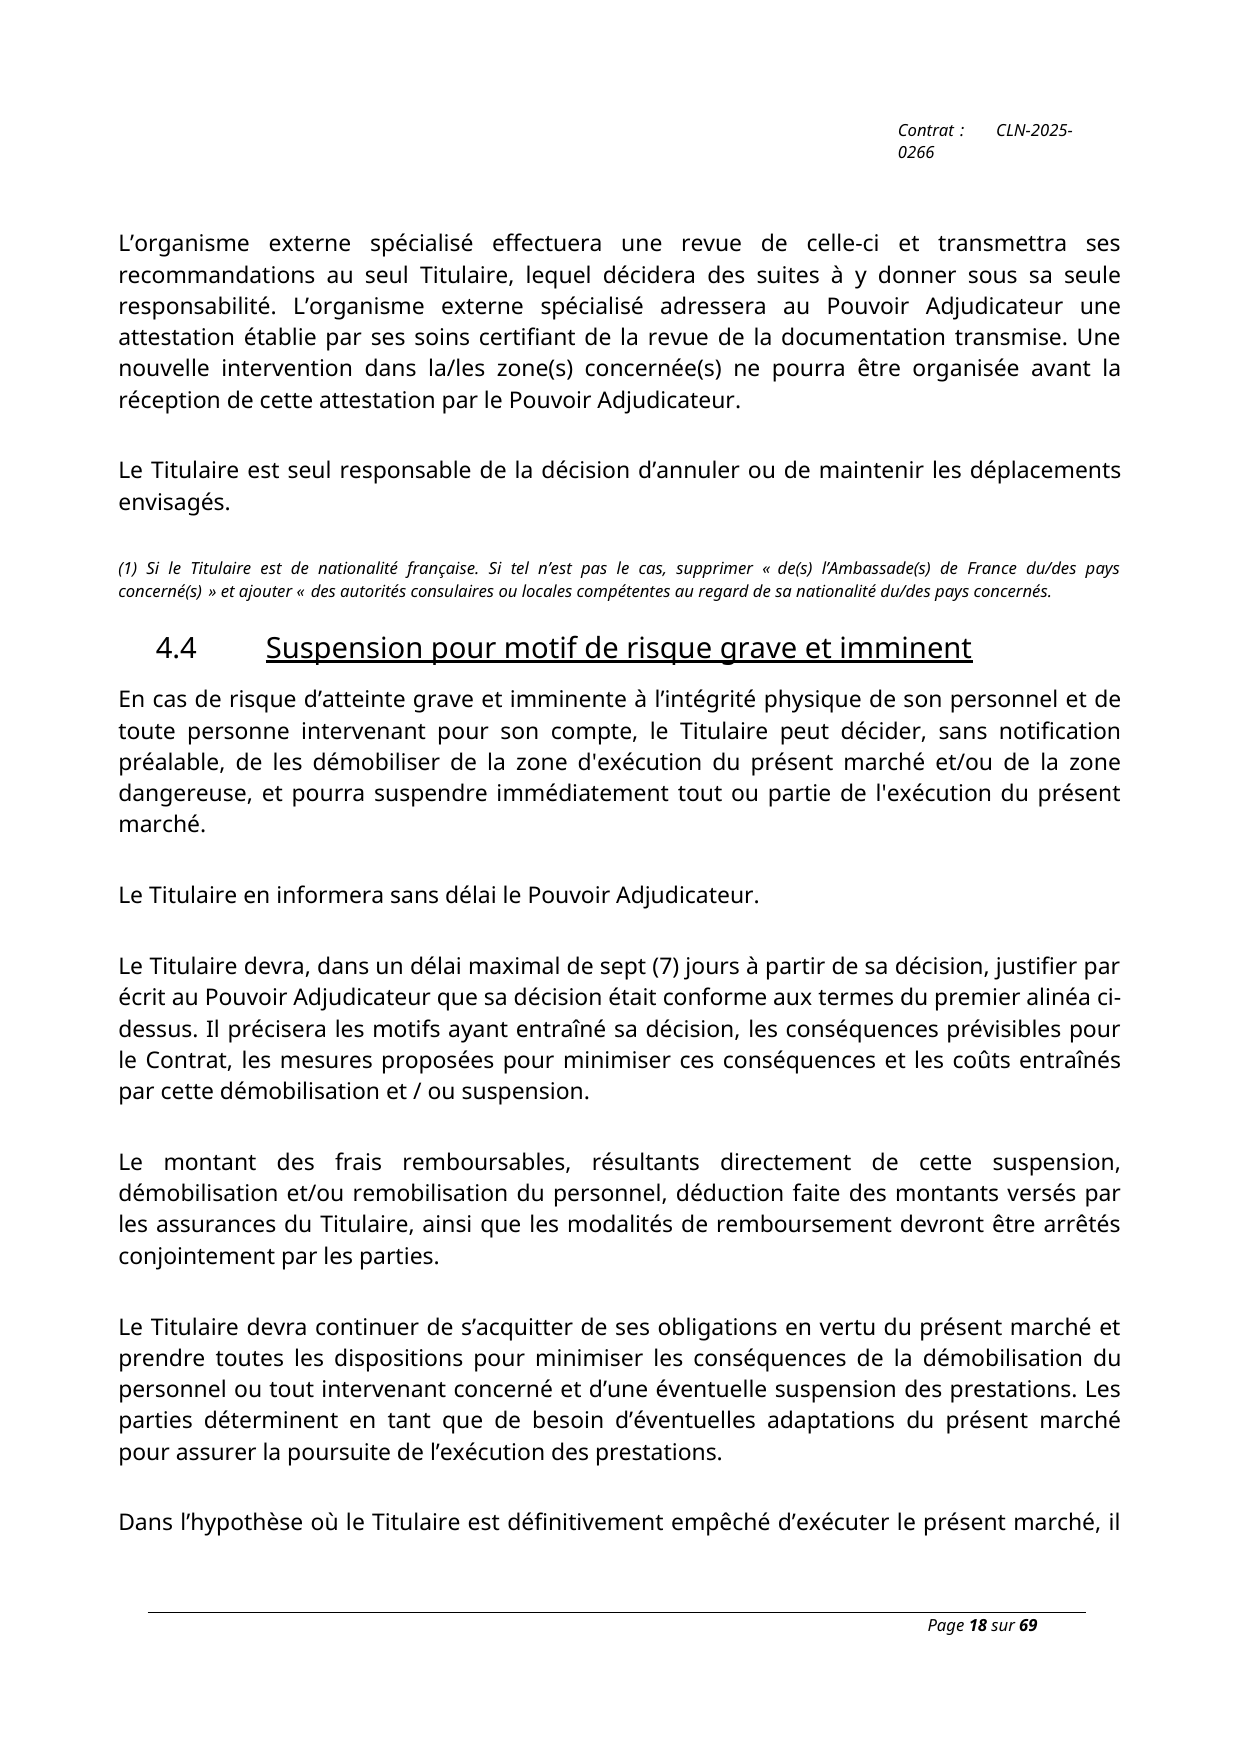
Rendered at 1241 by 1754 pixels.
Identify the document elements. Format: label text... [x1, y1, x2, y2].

text L’organisme externe spécialisé effectuera une revue de celle-ci et transmettra ses recommandations au seul Titulaire, lequel décidera des suites à y donner sous sa seule responsabilité. L’organisme externe spécialisé adressera au Pouvoir Adjudicateur une attestation établie par ses soins certifiant de la revue de la documentation transmise. Une nouvelle intervention dans la/les zone(s) concernée(s) ne pourra être organisée avant la réception de cette attestation par le Pouvoir Adjudicateur. [118, 227, 1122, 415]
text Le Titulaire devra, dans un délai maximal de sept (7) jours à partir de sa décision, justifier par écrit au Pouvoir Adjudicateur que sa décision était conforme aux termes du premier alinéa ci-dessus. Il précisera les motifs ayant entraîné sa décision, les conséquences prévisibles pour le Contrat, les mesures proposées pour minimiser ces conséquences et les coûts entraînés par cette démobilisation et / ou suspension. [118, 950, 1122, 1106]
text Le Titulaire devra continuer de s’acquitter de ses obligations en vertu du présent marché et prendre toutes les dispositions pour minimiser les conséquences de la démobilisation du personnel ou tout intervenant concerné et d’une éventuelle suspension des prestations. Les parties déterminent en tant que de besoin d’éventuelles adaptations du présent marché pour assurer la poursuite de l’exécution des prestations. [118, 1310, 1122, 1467]
text Le Titulaire est seul responsable de la décision d’annuler ou de maintenir les déplacements envisagés. [118, 454, 1122, 517]
text Le Titulaire en informera sans délai le Pouvoir Adjudicateur. [118, 879, 1122, 910]
text Le montant des frais remboursables, résultants directement de cette suspension, démobilisation et/ou remobilisation du personnel, déduction faite des montants versés par les assurances du Titulaire, ainsi que les modalités de remboursement devront être arrêtés conjointement par les parties. [118, 1146, 1122, 1271]
text En cas de risque d’atteinte grave et imminente à l’intégrité physique de son personnel et de toute personne intervenant pour son compte, le Titulaire peut décider, sans notification préalable, de les démobiliser de la zone d'exécution du présent marché et/ou de la zone dangereuse, et pourra suspendre immédiatement tout ou partie de l'exécution du présent marché. [118, 683, 1122, 839]
text Suspension pour motif de risque grave et imminent [156, 627, 1122, 667]
text (1) Si le Titulaire est de nationalité française. Si tel n’est pas le cas, supprimer « de(s) l’Ambassade(s) de France du/des pays concerné(s) » et ajouter « des autorités consulaires ou locales compétentes au regard de sa nationalité du/des pays concernés. [118, 557, 1122, 602]
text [118, 1506, 1122, 1537]
